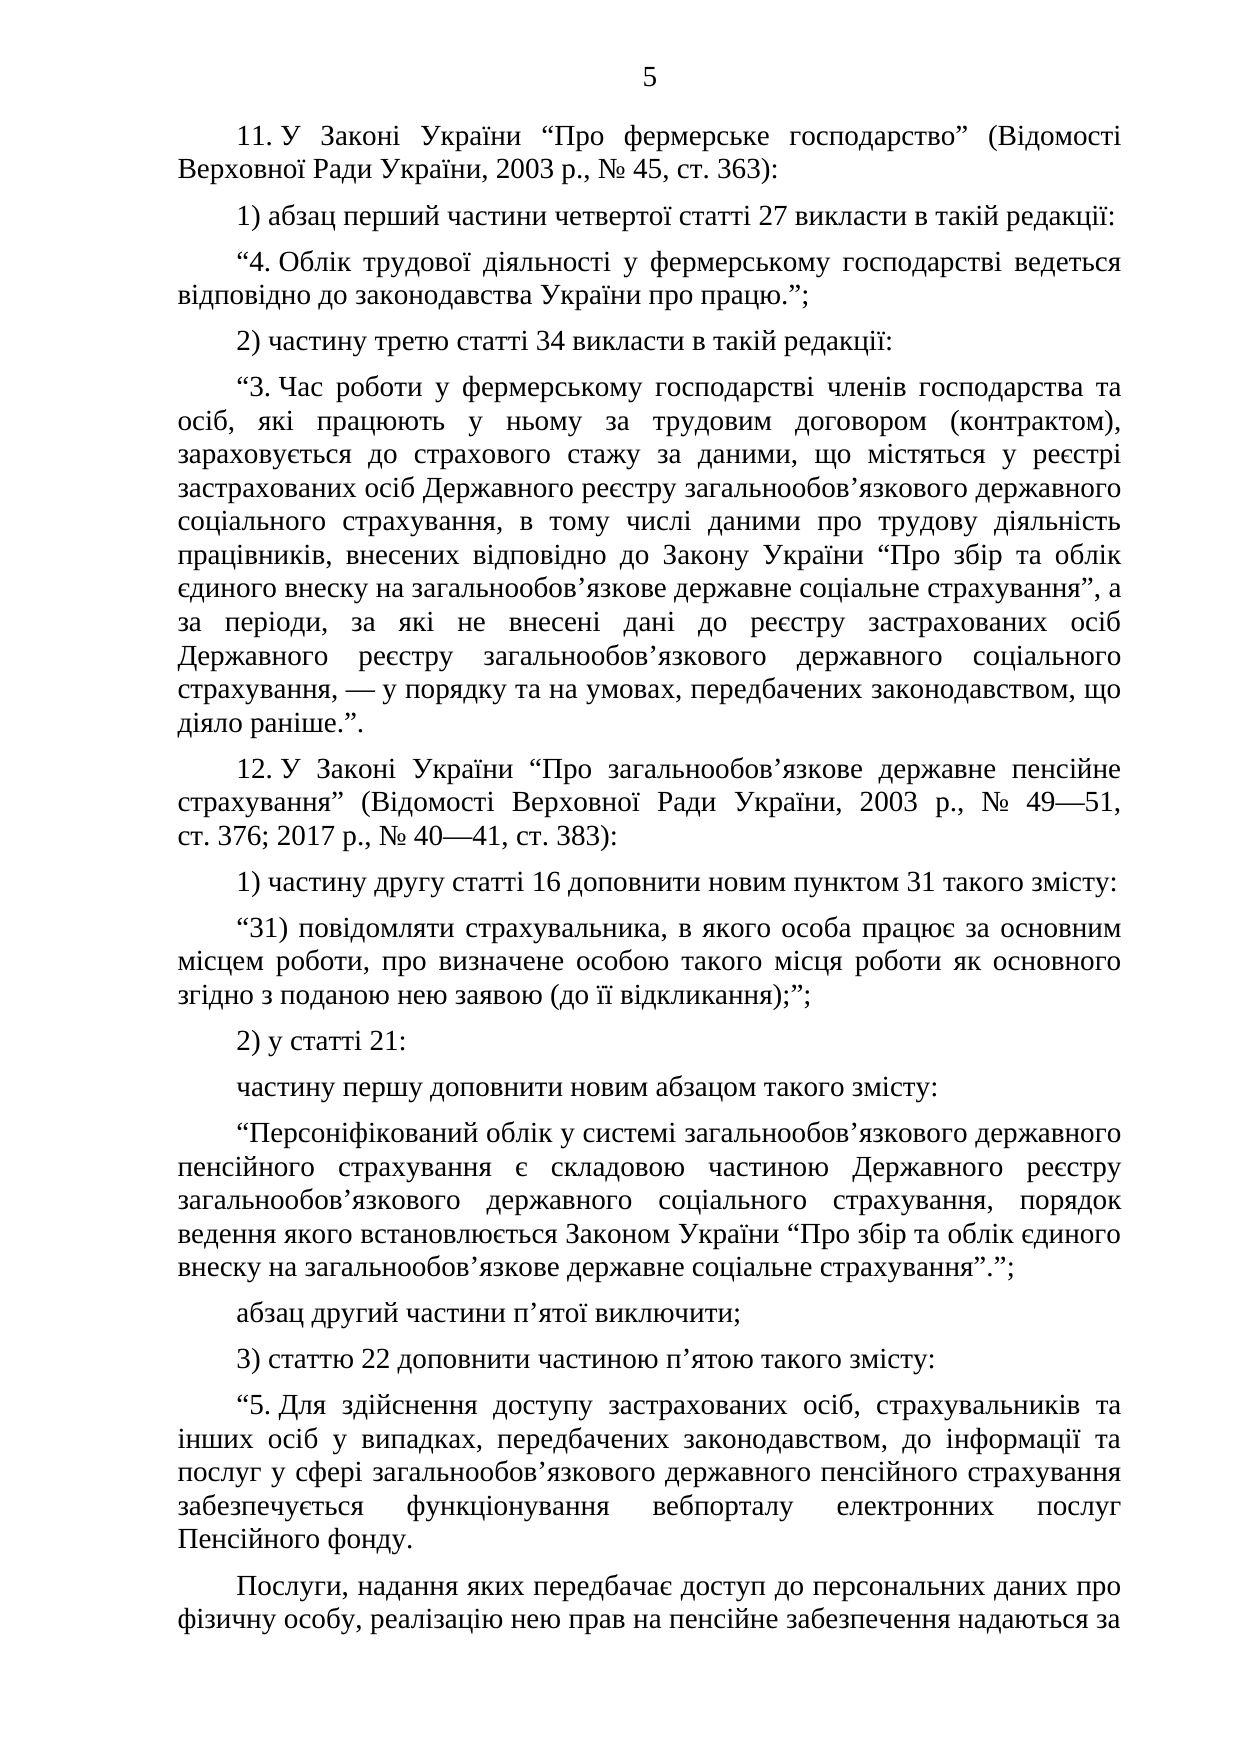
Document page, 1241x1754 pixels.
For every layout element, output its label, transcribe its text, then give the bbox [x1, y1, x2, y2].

text 12. У Законі України “Про загальнообов’язкове державне пенсійне страхування” (Відомості Верховної Ради України, 2003 р., № 49—51, ст. 376; 2017 р., № 40―41, ст. 383): [177, 751, 1122, 851]
text 2) частину третю статті 34 викласти в такій редакції: [177, 323, 1122, 357]
text 1) абзац перший частини четвертої статті 27 викласти в такій редакції: [177, 198, 1122, 231]
text абзац другий частини п’ятої виключити; [177, 1295, 1122, 1329]
text 1) частину другу статті 16 доповнити новим пунктом 31 такого змісту: [177, 864, 1122, 897]
text “5. Для здійснення доступу застрахованих осіб, страхувальників та інших осіб у випадках, передбачених законодавством, до інформації та послуг у сфері загальнообов’язкового державного пенсійного страхування забезпечується функціонування вебпорталу електронних послуг Пенсійного фонду. [177, 1387, 1122, 1555]
text “31) повідомляти страхувальника, в якого особа працює за основним місцем роботи, про визначене особою такого місця роботи як основного згідно з поданою нею заявою (до її відкликання);”; [177, 910, 1122, 1011]
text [177, 1568, 1122, 1635]
text “3. Час роботи у фермерському господарстві членів господарства та осіб, які працюють у ньому за трудовим договором (контрактом), зараховується до страхового стажу за даними, що містяться у реєстрі застрахованих осіб Державного реєстру загальнообов’язкового державного соціального страхування, в тому числі даними про трудову діяльність працівників, внесених відповідно до Закону України “Про збір та облік єдиного внеску на загальнообов’язкове державне соціальне страхування”, а за періоди, за які не внесені дані до реєстру застрахованих осіб Державного реєстру загальнообов’язкового державного соціального страхування, ― у порядку та на умовах, передбачених законодавством, що діяло раніше.”. [177, 369, 1122, 738]
text “Персоніфікований облік у системі загальнообов’язкового державного пенсійного страхування є складовою частиною Державного реєстру загальнообов’язкового державного соціального страхування, порядок ведення якого встановлюється Законом України “Про збір та облік єдиного внеску на загальнообов’язкове державне соціальне страхування”.”; [177, 1115, 1122, 1283]
text 3) статтю 22 доповнити частиною п’ятою такого змісту: [177, 1341, 1122, 1375]
text частину першу доповнити новим абзацом такого змісту: [177, 1069, 1122, 1103]
text 11. У Законі України “Про фермерське господарство” (Відомості Верховної Ради України, 2003 р., № 45, ст. 363): [177, 118, 1122, 185]
text 2) у статті 21: [177, 1023, 1122, 1057]
text “4. Облік трудової діяльності у фермерському господарстві ведеться відповідно до законодавства України про працю.”; [177, 244, 1122, 311]
